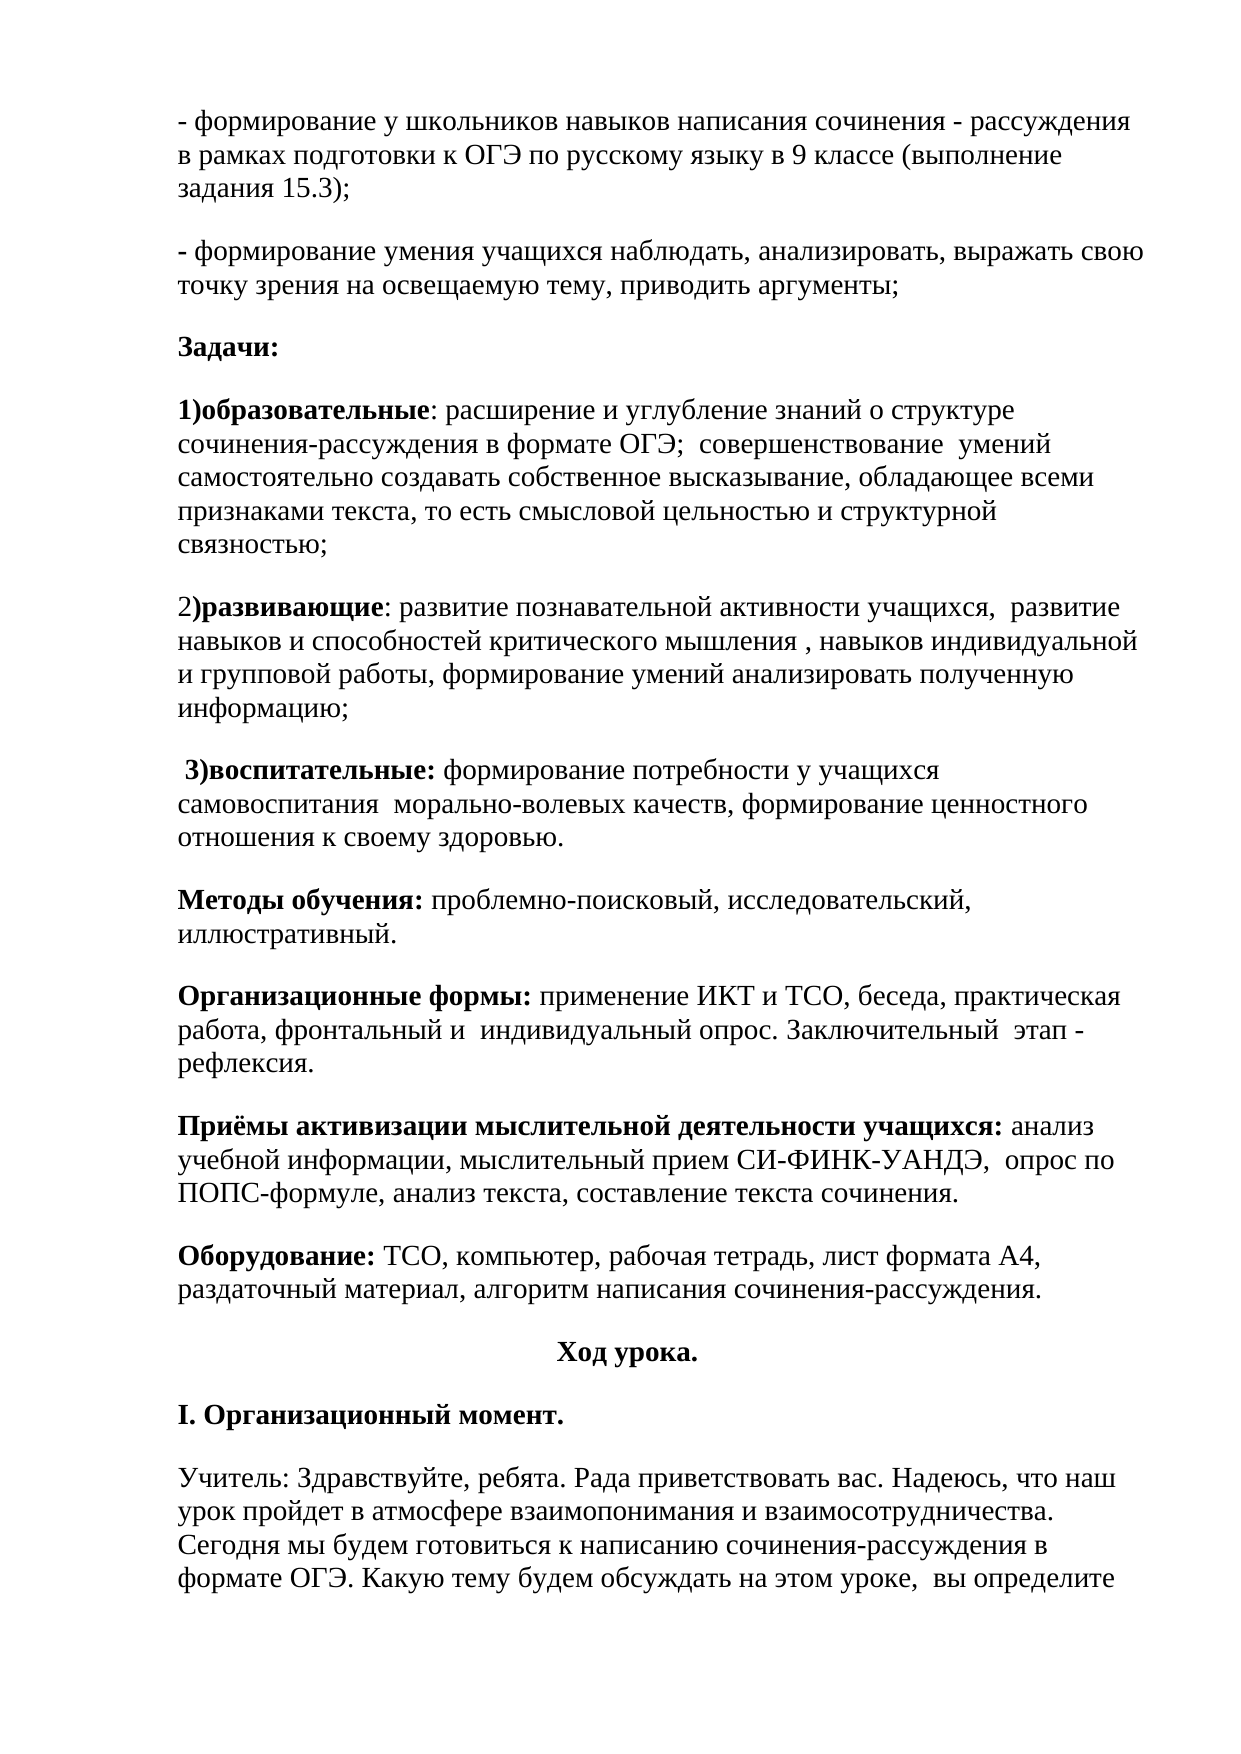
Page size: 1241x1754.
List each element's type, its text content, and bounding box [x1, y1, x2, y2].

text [177, 1460, 1152, 1594]
text 1)образовательные: расширение и углубление знаний о структуре сочинения-рассуждения в формате ОГЭ; совершенствование умений самостоятельно создавать собственное высказывание, обладающее всеми признаками текста, то есть смысловой цельностью и структурной связностью; [177, 392, 1152, 560]
text - формирование умения учащихся наблюдать, анализировать, выражать свою точку зрения на освещаемую тему, приводить аргументы; [177, 233, 1152, 300]
text Задачи: [177, 329, 1152, 363]
text Приёмы активизации мыслительной деятельности учащихся: анализ учебной информации, мыслительный прием СИ-ФИНК-УАНДЭ, опрос по ПОПС-формуле, анализ текста, составление текста сочинения. [177, 1108, 1152, 1209]
text Оборудование: ТСО, компьютер, рабочая тетрадь, лист формата А4, раздаточный материал, алгоритм написания сочинения-рассуждения. [177, 1238, 1152, 1305]
text - формирование у школьников навыков написания сочинения - рассуждения в рамках подготовки к ОГЭ по русскому языку в 9 классе (выполнение задания 15.3); [177, 103, 1152, 204]
text Методы обучения: проблемно-поисковый, исследовательский, иллюстративный. [177, 882, 1152, 949]
text 2)развивающие: развитие познавательной активности учащихся, развитие навыков и способностей критического мышления , навыков индивидуальной и групповой работы, формирование умений анализировать полученную информацию; [177, 589, 1152, 723]
text Организационные формы: применение ИКТ и ТСО, беседа, практическая работа, фронтальный и индивидуальный опрос. Заключительный этап - рефлексия. [177, 978, 1152, 1079]
text I. Организационный момент. [177, 1397, 1152, 1431]
text 3)воспитательные: формирование потребности у учащихся самовоспитания морально-волевых качеств, формирование ценностного отношения к своему здоровью. [177, 752, 1152, 853]
text Ход урока. [177, 1334, 1152, 1368]
